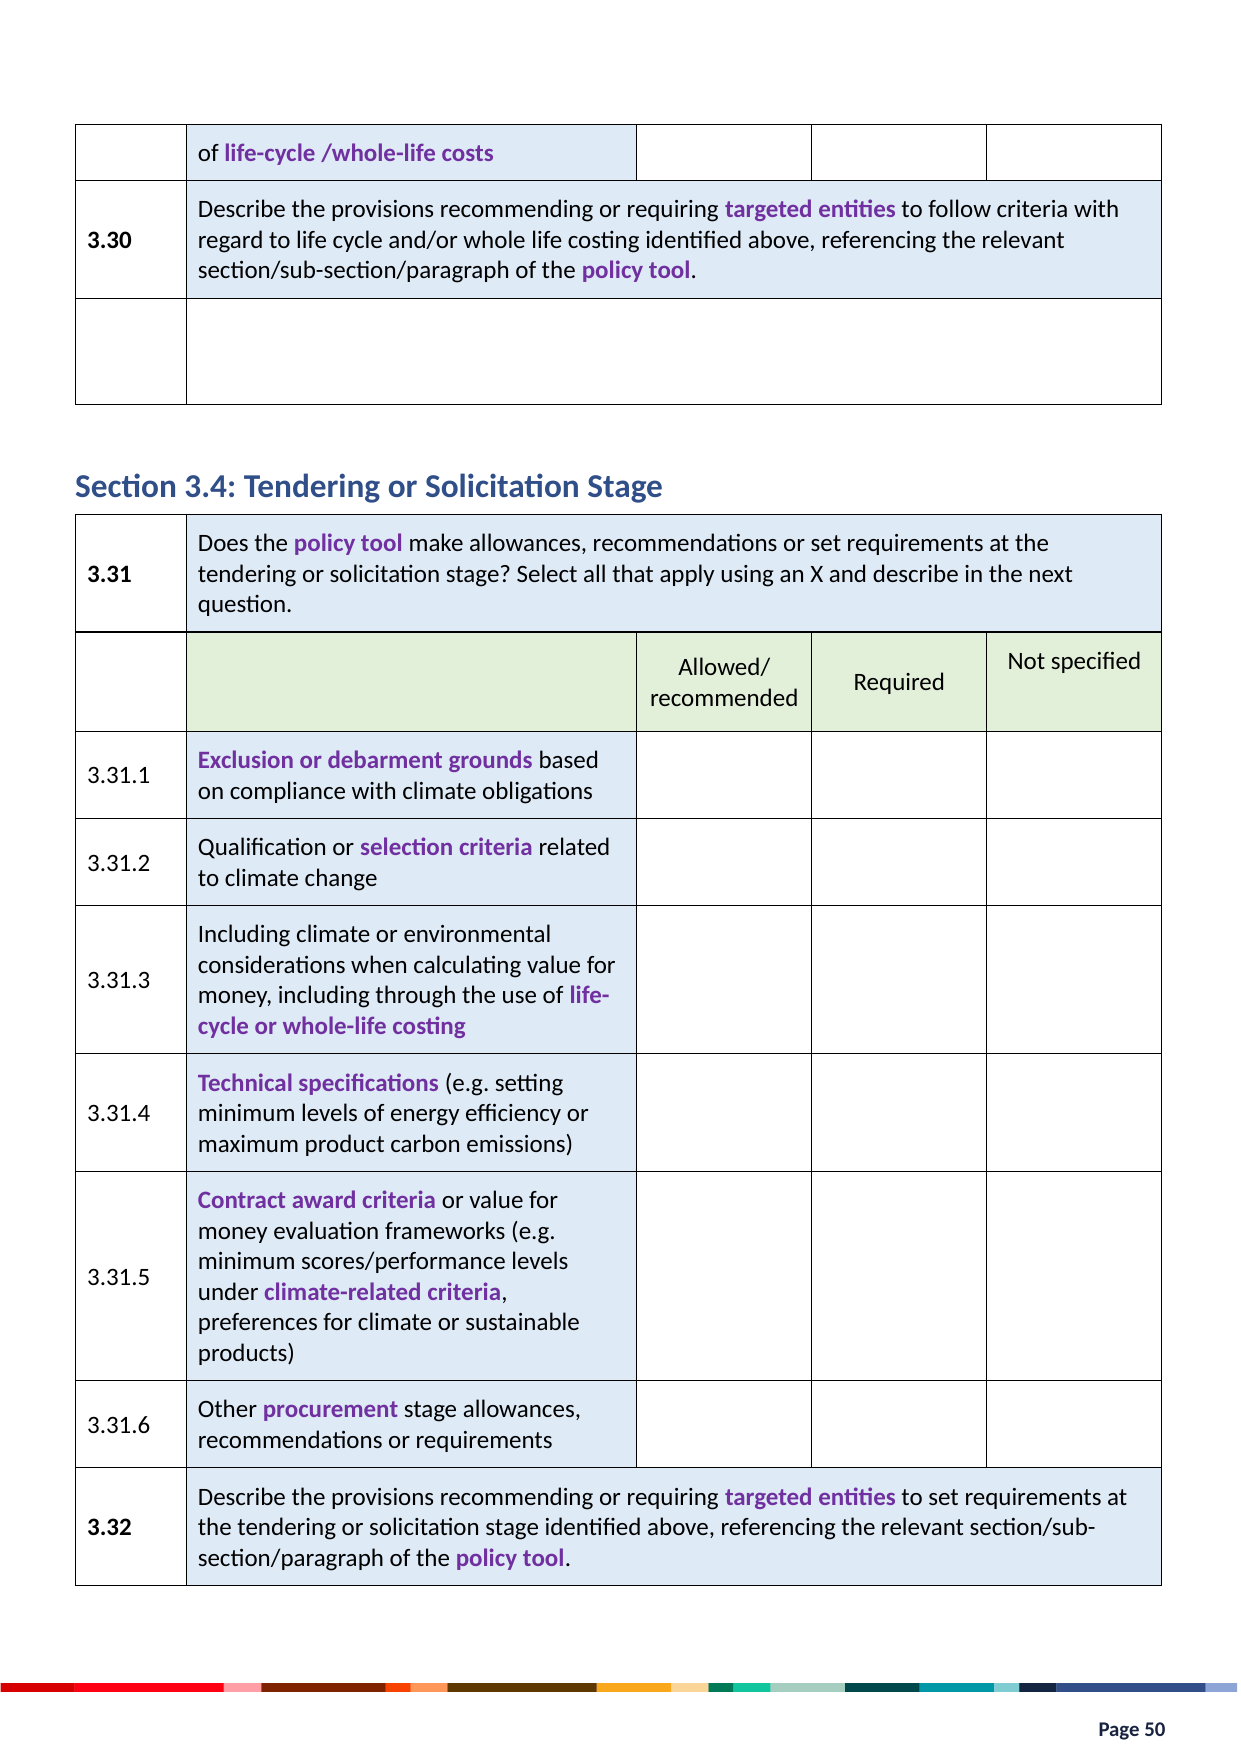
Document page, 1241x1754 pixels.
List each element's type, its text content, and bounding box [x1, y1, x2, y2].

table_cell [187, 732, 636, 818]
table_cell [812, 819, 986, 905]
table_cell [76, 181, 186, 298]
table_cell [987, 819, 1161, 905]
subtitle Section 3.4: Tendering or Solicitation Stage [75, 465, 1165, 505]
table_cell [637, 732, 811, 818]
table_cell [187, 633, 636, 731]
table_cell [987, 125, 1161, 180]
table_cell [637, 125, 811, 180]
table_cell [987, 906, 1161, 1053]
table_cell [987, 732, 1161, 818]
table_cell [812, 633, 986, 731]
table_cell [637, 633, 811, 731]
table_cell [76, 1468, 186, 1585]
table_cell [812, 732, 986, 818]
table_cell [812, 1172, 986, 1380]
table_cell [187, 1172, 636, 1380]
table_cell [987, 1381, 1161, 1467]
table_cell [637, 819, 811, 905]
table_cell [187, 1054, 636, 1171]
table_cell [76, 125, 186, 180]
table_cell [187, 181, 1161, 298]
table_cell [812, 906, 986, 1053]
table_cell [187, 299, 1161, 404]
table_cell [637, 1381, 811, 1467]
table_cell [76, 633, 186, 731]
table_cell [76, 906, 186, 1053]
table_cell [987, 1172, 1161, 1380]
picture [0, 1683, 1236, 1692]
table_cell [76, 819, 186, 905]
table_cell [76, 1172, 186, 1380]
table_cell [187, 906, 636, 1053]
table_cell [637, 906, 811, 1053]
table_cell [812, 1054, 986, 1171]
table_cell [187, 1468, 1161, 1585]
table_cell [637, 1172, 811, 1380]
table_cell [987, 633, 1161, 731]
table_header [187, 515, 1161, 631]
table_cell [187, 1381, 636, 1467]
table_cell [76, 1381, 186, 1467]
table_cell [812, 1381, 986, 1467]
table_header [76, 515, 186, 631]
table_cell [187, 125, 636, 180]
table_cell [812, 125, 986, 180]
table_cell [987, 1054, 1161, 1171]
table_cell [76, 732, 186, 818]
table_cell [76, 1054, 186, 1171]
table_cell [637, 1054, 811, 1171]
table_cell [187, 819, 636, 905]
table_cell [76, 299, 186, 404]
